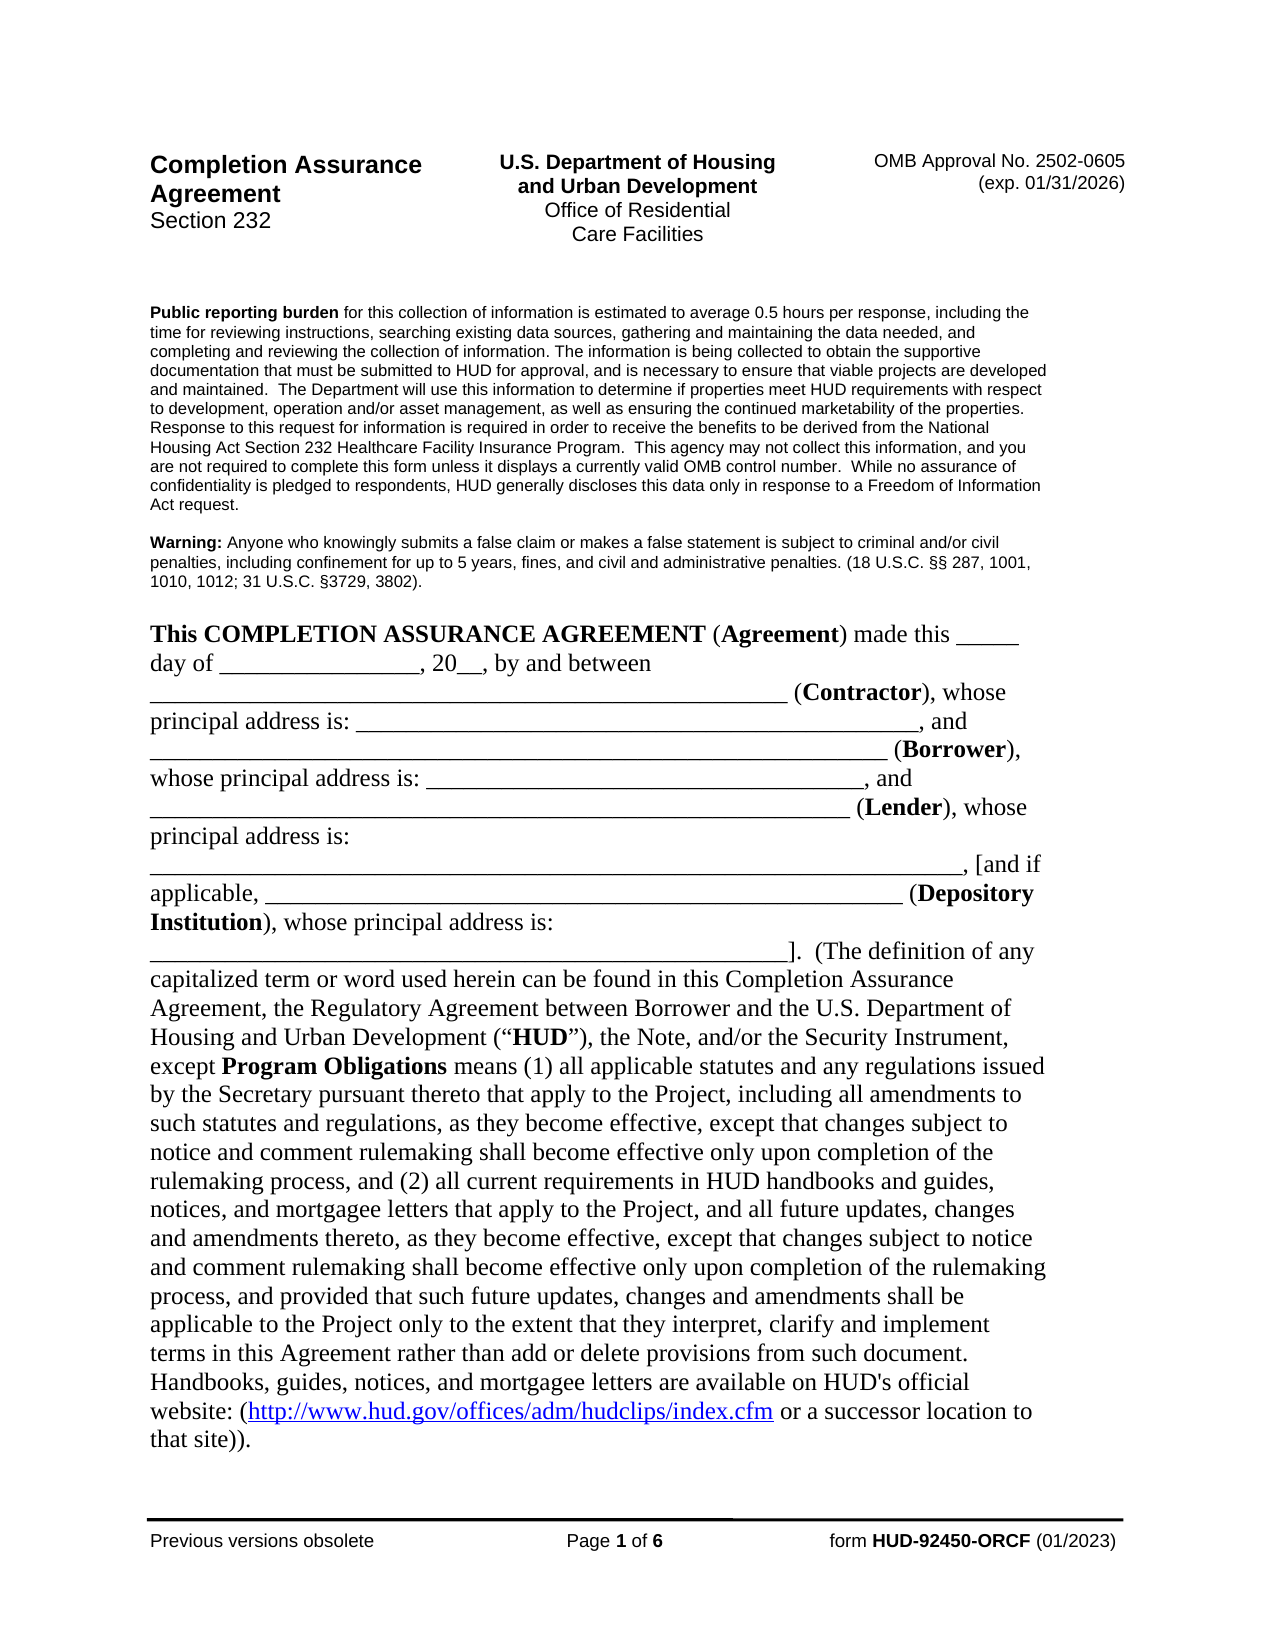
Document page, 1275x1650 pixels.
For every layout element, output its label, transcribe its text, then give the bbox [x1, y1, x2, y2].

text This COMPLETION ASSURANCE AGREEMENT (Agreement) made this _____ day of ________________, 20__, by and between ___________________________________________________ (Contractor), whose principal address is: _____________________________________________, and ___________________________________________________________ (Borrower), whose principal address is: ___________________________________, and ________________________________________________________ (Lender), whose principal address is: _________________________________________________________________, [and if applicable, ___________________________________________________ (Depository Institution), whose principal address is: ___________________________________________________]. (The definition of any capitalized term or word used herein can be found in this Completion Assurance Agreement, the Regulatory Agreement between Borrower and the U.S. Department of Housing and Urban Development (“HUD”), the Note, and/or the Security Instrument, except Program Obligations means (1) all applicable statutes and any regulations issued by the Secretary pursuant thereto that apply to the Project, including all amendments to such statutes and regulations, as they become effective, except that changes subject to notice and comment rulemaking shall become effective only upon completion of the rulemaking process, and (2) all current requirements in HUD handbooks and guides, notices, and mortgagee letters that apply to the Project, and all future updates, changes and amendments thereto, as they become effective, except that changes subject to notice and comment rulemaking shall become effective only upon completion of the rulemaking process, and provided that such future updates, changes and amendments shall be applicable to the Project only to the extent that they interpret, clarify and implement terms in this Agreement rather than add or delete provisions from such document. Handbooks, guides, notices, and mortgagee letters are available on HUD's official website: (http://www.hud.gov/offices/adm/hudclips/index.cfm or a successor location to that site)). [150, 619, 1050, 1453]
text Public reporting burden for this collection of information is estimated to average 0.5 hours per response, including the time for reviewing instructions, searching existing data sources, gathering and maintaining the data needed, and completing and reviewing the collection of information. The information is being collected to obtain the supportive documentation that must be submitted to HUD for approval, and is necessary to ensure that viable projects are developed and maintained. The Department will use this information to determine if properties meet HUD requirements with respect to development, operation and/or asset management, as well as ensuring the continued marketability of the properties. Response to this request for information is required in order to receive the benefits to be derived from the National Housing Act Section 232 Healthcare Facility Insurance Program. This agency may not collect this information, and you are not required to complete this form unless it displays a currently valid OMB control number. While no assurance of confidentiality is pledged to respondents, HUD generally discloses this data only in response to a Freedom of Information Act request. [150, 303, 1050, 514]
table_header Completion Assurance Agreement Section 232 [139, 150, 471, 246]
table_header U.S. Department of Housing and Urban Development Office of Residential Care Facilities [471, 150, 804, 246]
table_header OMB Approval No. 2502-0605 (exp. 01/31/2026) [804, 150, 1136, 246]
text Warning: Anyone who knowingly submits a false claim or makes a false statement is subject to criminal and/or civil penalties, including confinement for up to 5 years, fines, and civil and administrative penalties. (18 U.S.C. §§ 287, 1001, 1010, 1012; 31 U.S.C. §3729, 3802). [150, 533, 1050, 591]
